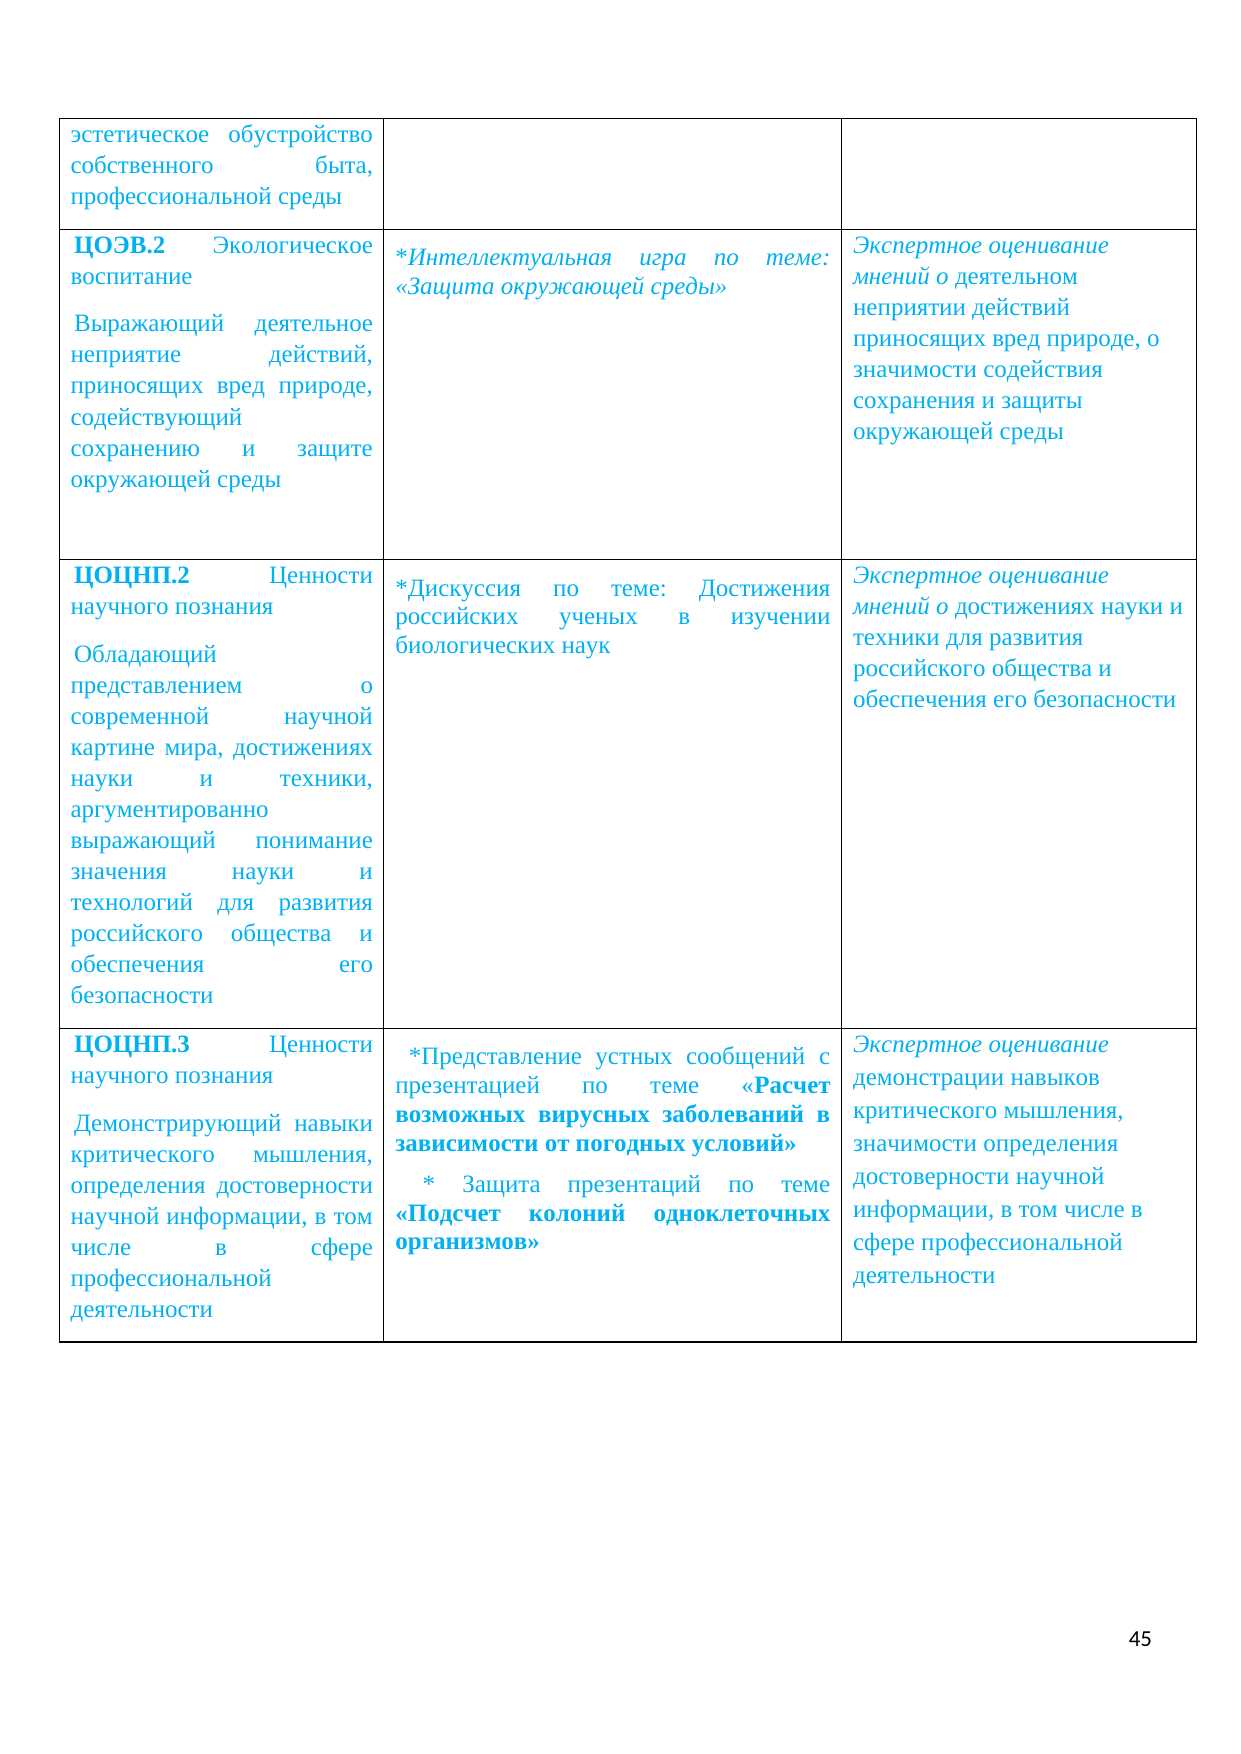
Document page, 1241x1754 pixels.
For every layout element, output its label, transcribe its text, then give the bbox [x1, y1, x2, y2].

table_cell *Дискуссия по теме: Достижения российских ученых в изучении биологических наук [384, 560, 841, 1028]
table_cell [842, 119, 1196, 229]
table_cell ЦОЦНП.2 Ценности научного познания Обладающий представлением о современной научной картине мира, достижениях науки и техники, аргументированно выражающий понимание значения науки и технологий для развития российского общества и обеспечения его безопасности [60, 560, 383, 1028]
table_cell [384, 119, 841, 229]
table_cell *Представление устных сообщений с презентацией по теме «Расчет возможных вирусных заболеваний в зависимости от погодных условий» * Защита презентаций по теме «Подсчет колоний одноклеточных организмов» [384, 1029, 841, 1341]
table_cell Экспертное оценивание демонстрации навыков критического мышления, значимости определения достоверности научной информации, в том числе в сфере профессиональной деятельности [842, 1029, 1196, 1341]
table_cell ЦОЦНП.3 Ценности научного познания Демонстрирующий навыки критического мышления, определения достоверности научной информации, в том числе в сфере профессиональной деятельности [60, 1029, 383, 1341]
table_cell Экспертное оценивание мнений о достижениях науки и техники для развития российского общества и обеспечения его безопасности [842, 560, 1196, 1028]
table_cell Экспертное оценивание мнений о деятельном неприятии действий приносящих вред природе, о значимости содействия сохранения и защиты окружающей среды [842, 230, 1196, 559]
table_cell *Интеллектуальная игра по теме: «Защита окружающей среды» [384, 230, 841, 559]
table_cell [60, 119, 383, 229]
table_cell ЦОЭВ.2 Экологическое воспитание Выражающий деятельное неприятие действий, приносящих вред природе, содействующий сохранению и защите окружающей среды [60, 230, 383, 559]
